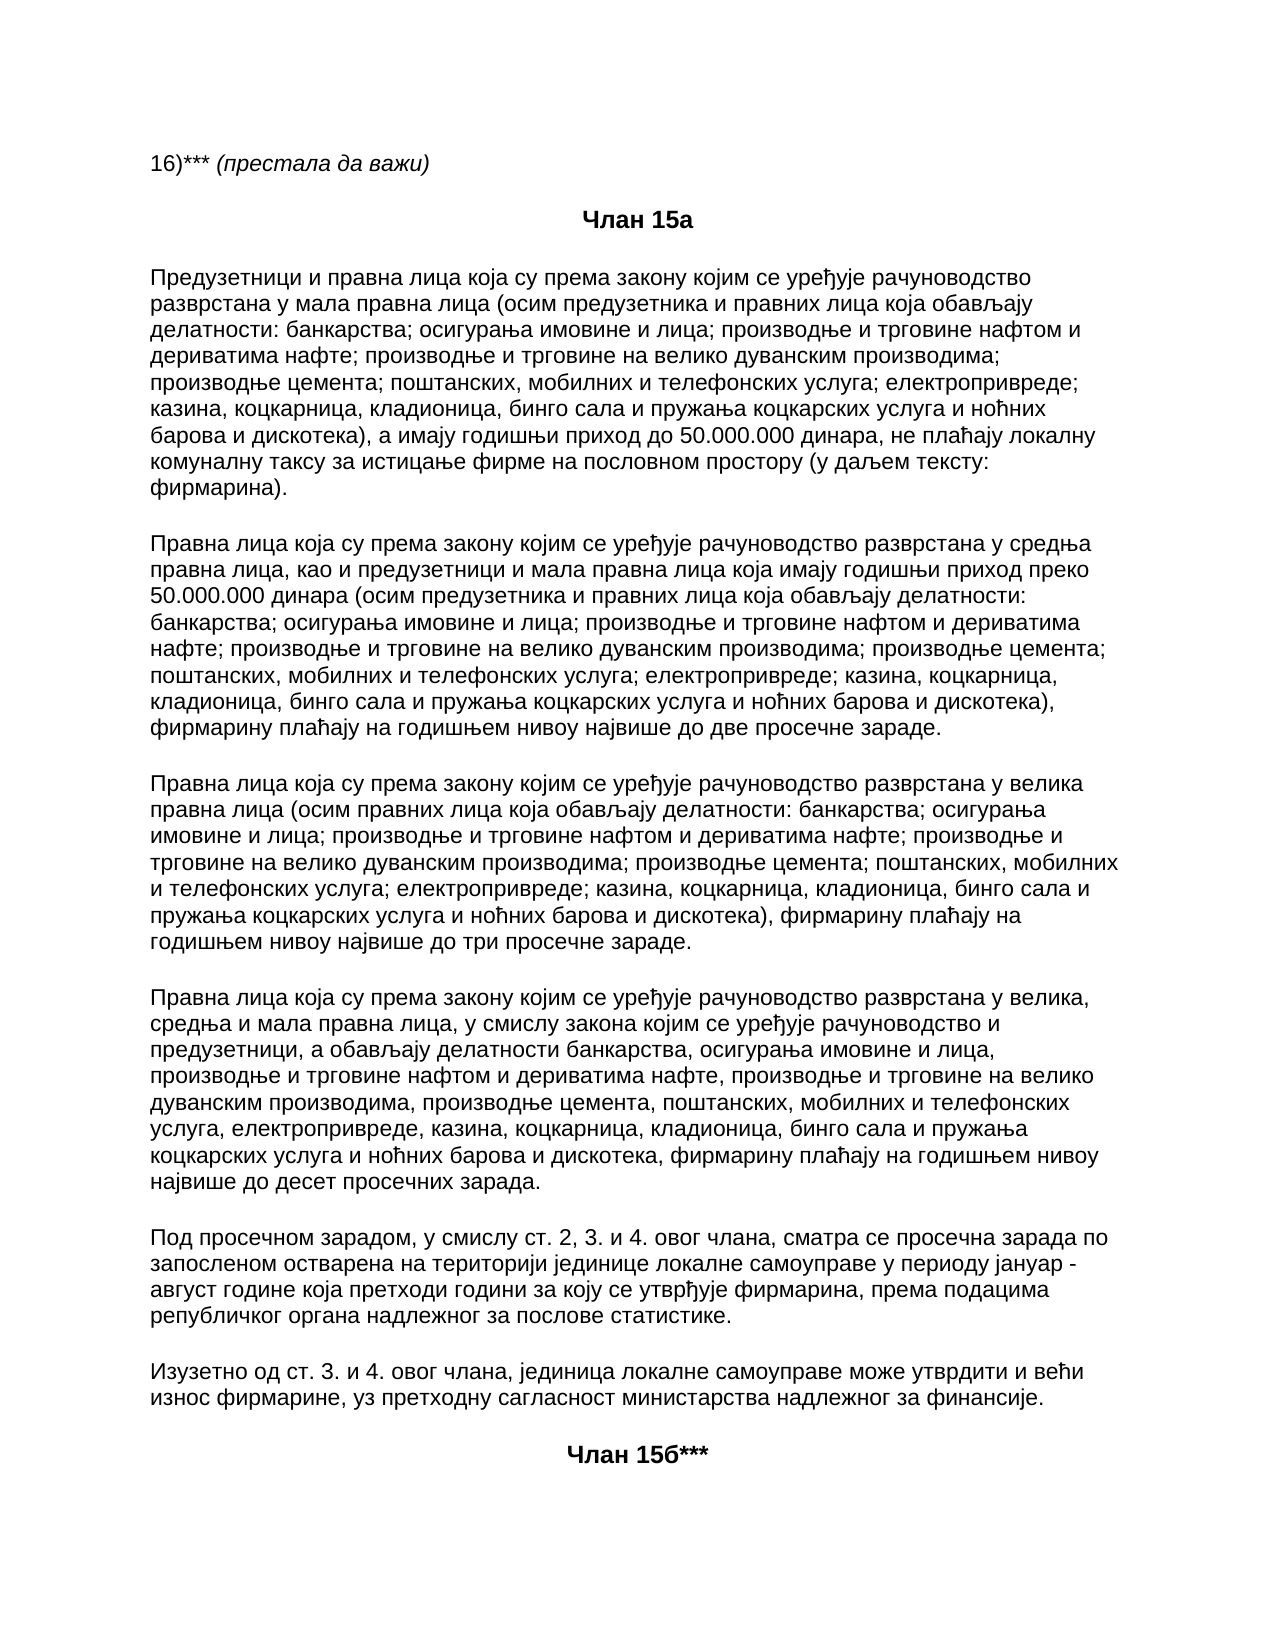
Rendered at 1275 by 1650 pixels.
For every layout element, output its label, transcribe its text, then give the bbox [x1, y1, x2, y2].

text Изузетно од ст. 3. и 4. овог члана, јединица локалне самоуправе може утврдити и већи износ фирмарине, уз претходну сагласност министарства надлежног за финансије. [150, 1358, 1125, 1411]
text Под просечном зарадом, у смислу ст. 2, 3. и 4. овог члана, сматра се просечна зарада по запосленом остварена на територији јединице локалне самоуправе у периоду јануар - август године која претходи години за коју се утврђује фирмарина, према подацима републичког органа надлежног за послове статистике. [150, 1223, 1125, 1329]
text Члан 15б*** [150, 1440, 1125, 1469]
text Правна лица која су према закону којим се уређује рачуноводство разврстана у велика правна лица (осим правних лица која обављају делатности: банкарства; осигурања имовине и лица; производње и трговине нафтом и дериватима нафте; производње и трговине на велико дуванским производима; производње цемента; поштанских, мобилних и телефонских услуга; електропривреде; казина, коцкарница, кладионица, бинго сала и пружања коцкарских услуга и ноћних барова и дискотека), фирмарину плаћају на годишњем нивоу највише до три просечне зараде. [150, 770, 1125, 954]
text Правна лица која су према закону којим се уређује рачуноводство разврстана у велика, средња и мала правна лица, у смислу закона којим се уређује рачуноводство и предузетници, а обављају делатности банкарства, осигурања имовине и лица, производње и трговине нафтом и дериватима нафте, производње и трговине на велико дуванским производима, производње цемента, поштанских, мобилних и телефонских услуга, електропривреде, казина, коцкарница, кладионица, бинго сала и пружања коцкарских услуга и ноћних барова и дискотека, фирмарину плаћају на годишњем нивоу највише до десет просечних зарада. [150, 983, 1125, 1194]
text Правна лица која су према закону којим се уређује рачуноводство разврстана у средња правна лица, као и предузетници и мала правна лица која имају годишњи приход преко 50.000.000 динара (осим предузетника и правних лица која обављају делатности: банкарства; осигурања имовине и лица; производње и трговине нафтом и дериватима нафте; производње и трговине на велико дуванским производима; производње цемента; поштанских, мобилних и телефонских услуга; електропривреде; казина, коцкарница, кладионица, бинго сала и пружања коцкарских услуга и ноћних барова и дискотека), фирмарину плаћају на годишњем нивоу највише до две просечне зараде. [150, 530, 1125, 741]
text Предузетници и правна лица која су према закону којим се уређује рачуноводство разврстана у мала правна лица (осим предузетника и правних лица која обављају делатности: банкарства; осигурања имовине и лица; производње и трговине нафтом и дериватима нафте; производње и трговине на велико дуванским производима; производње цемента; поштанских, мобилних и телефонских услуга; електропривреде; казина, коцкарница, кладионица, бинго сала и пружања коцкарских услуга и ноћних барова и дискотека), а имају годишњи приход до 50.000.000 динара, не плаћају локалну комуналну таксу за истицање фирме на пословном простору (у даљем тексту: фирмарина). [150, 263, 1125, 501]
text Члан 15а [150, 206, 1125, 234]
text 16)*** (престала да важи) [150, 150, 1125, 176]
